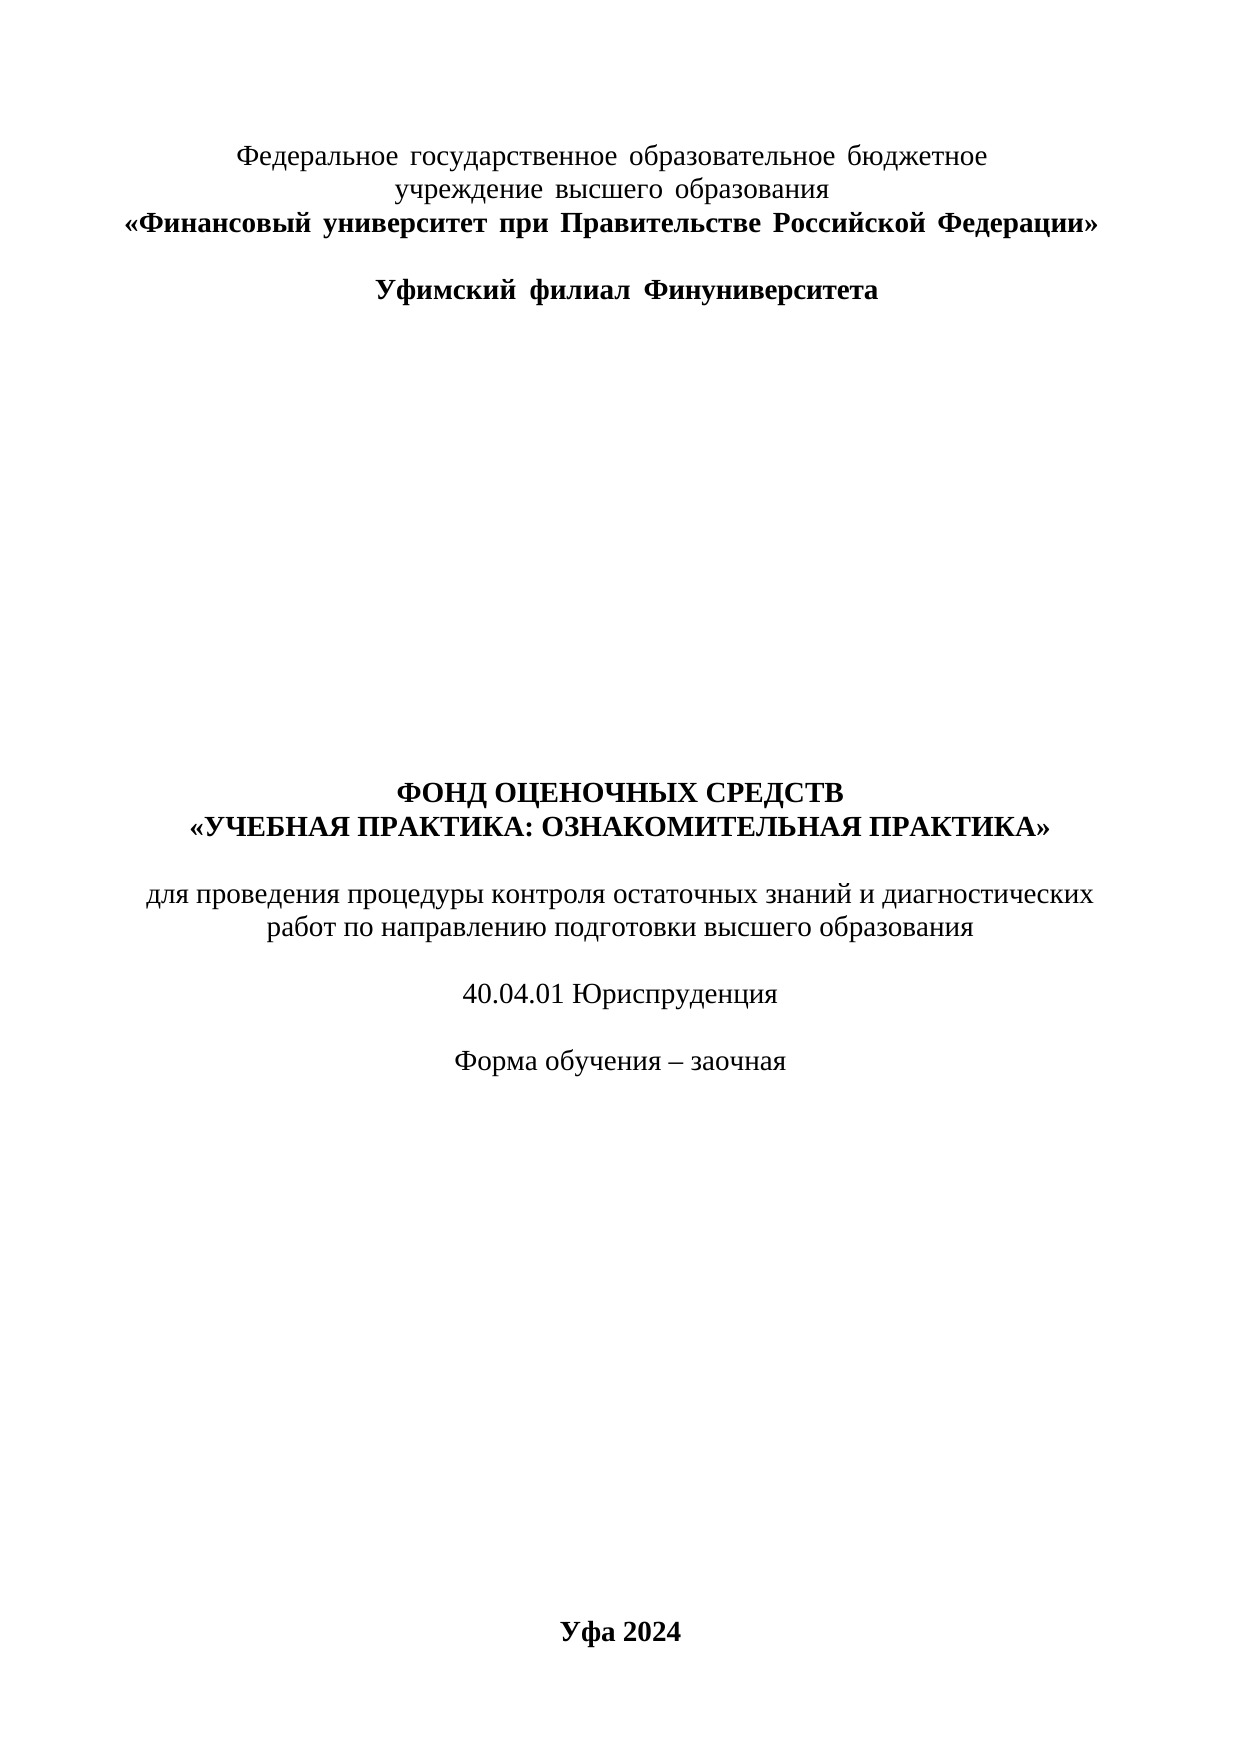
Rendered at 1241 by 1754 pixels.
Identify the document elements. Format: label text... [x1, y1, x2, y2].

text 40.04.01 Юриспруденция [118, 976, 1122, 1010]
text Форма обучения – заочная [118, 1043, 1122, 1077]
text Уфимский филиал Финуниверситета [245, 272, 1008, 306]
text «УЧЕБНАЯ ПРАКТИКА: ОЗНАКОМИТЕЛЬНАЯ ПРАКТИКА» [118, 809, 1122, 842]
text для проведения процедуры контроля остаточных знаний и диагностических работ по направлению подготовки высшего образования [118, 876, 1122, 943]
text ФОНД ОЦЕНОЧНЫХ СРЕДСТВ [118, 775, 1122, 809]
text Уфа 2024 [118, 1614, 1122, 1647]
text «Финансовый университет при Правительстве Российской Федерации» [118, 205, 1104, 238]
text Федеральное государственное образовательное бюджетное учреждение высшего образования [216, 138, 1008, 205]
